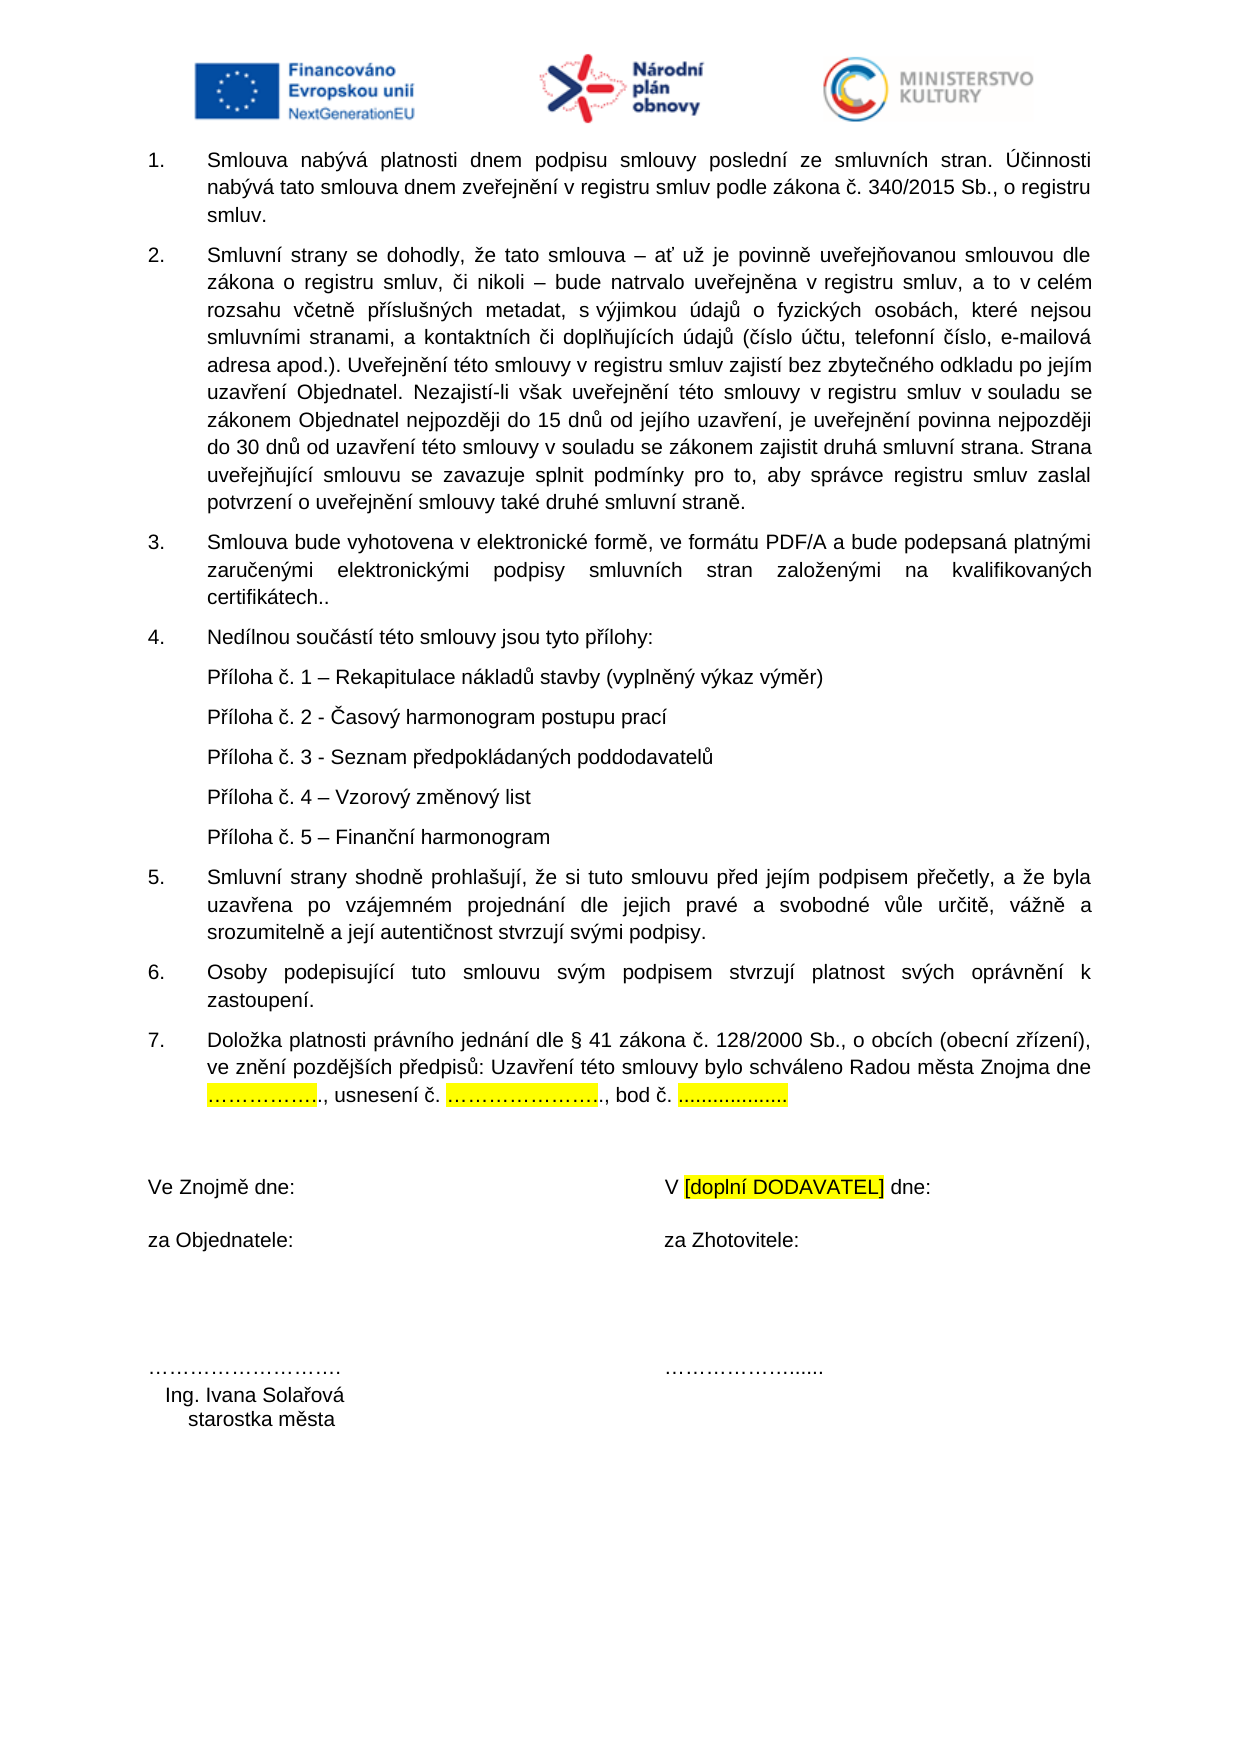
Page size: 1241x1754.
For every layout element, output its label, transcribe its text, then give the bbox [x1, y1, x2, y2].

list Smluvní strany se dohodly, že tato smlouva – ať už je povinně uveřejňovanou smlouvou dle zákona o registru smluv, či nikoli – bude natrvalo uveřejněna v registru smluv, a to v celém rozsahu včetně příslušných metadat, s výjimkou údajů o fyzických osobách, které nejsou smluvními stranami, a kontaktních či doplňujících údajů (číslo účtu, telefonní číslo, e-mailová adresa apod.). Uveřejnění této smlouvy v registru smluv zajistí bez zbytečného odkladu po jejím uzavření Objednatel. Nezajistí-li však uveřejnění této smlouvy v registru smluv v souladu se zákonem Objednatel nejpozději do 15 dnů od jejího uzavření, je uveřejnění povinna nejpozději do 30 dnů od uzavření této smlouvy v souladu se zákonem zajistit druhá smluvní strana. Strana uveřejňující smlouvu se zavazuje splnit podmínky pro to, aby správce registru smluv zaslal potvrzení o uveřejnění smlouvy také druhé smluvní straně. [148, 243, 1092, 514]
text za Objednatele: za Zhotovitele: [148, 1228, 1092, 1252]
text Ve Znojmě dne: V [doplní DODAVATEL] dne: [884, 1175, 1092, 1199]
list Doložka platnosti právního jednání dle § 41 zákona č. 128/2000 Sb., o obcích (obecní zřízení), ve znění pozdějších předpisů: Uzavření této smlouvy bylo schváleno Radou města Znojma dne …………….., usnesení č. ………………….., bod č. ................... [148, 1028, 1092, 1107]
text Ing. Ivana Solařová [148, 1383, 1092, 1407]
text Příloha č. 5 – Finanční harmonogram [207, 825, 1092, 849]
picture [147, 31, 1093, 148]
list Smlouva nabývá platnosti dnem podpisu smlouvy poslední ze smluvních stran. Účinnosti nabývá tato smlouva dnem zveřejnění v registru smluv podle zákona č. 340/2015 Sb., o registru smluv. [148, 148, 1092, 227]
list Osoby podepisující tuto smlouvu svým podpisem stvrzují platnost svých oprávnění k zastoupení. [148, 960, 1092, 1012]
list Nedílnou součástí této smlouvy jsou tyto přílohy: [148, 625, 1092, 649]
text ………………………. ………………...... [148, 1355, 1092, 1379]
text Příloha č. 2 - Časový harmonogram postupu prací [207, 705, 1092, 729]
list Smlouva bude vyhotovena v elektronické formě, ve formátu PDF/A a bude podepsaná platnými zaručenými elektronickými podpisy smluvních stran založenými na kvalifikovaných certifikátech.. [148, 530, 1092, 609]
text starostka města [148, 1407, 1092, 1431]
list Smluvní strany shodně prohlašují, že si tuto smlouvu před jejím podpisem přečetly, a že byla uzavřena po vzájemném projednání dle jejich pravé a svobodné vůle určitě, vážně a srozumitelně a její autentičnost stvrzují svými podpisy. [148, 865, 1092, 944]
text Příloha č. 4 – Vzorový změnový list [207, 785, 1092, 809]
text Ve Znojmě dne: V [doplní DODAVATEL] dne: [148, 1175, 684, 1199]
text Příloha č. 3 - Seznam předpokládaných poddodavatelů [207, 745, 1092, 769]
text Příloha č. 1 – Rekapitulace nákladů stavby (vyplněný výkaz výměr) [207, 665, 1092, 689]
